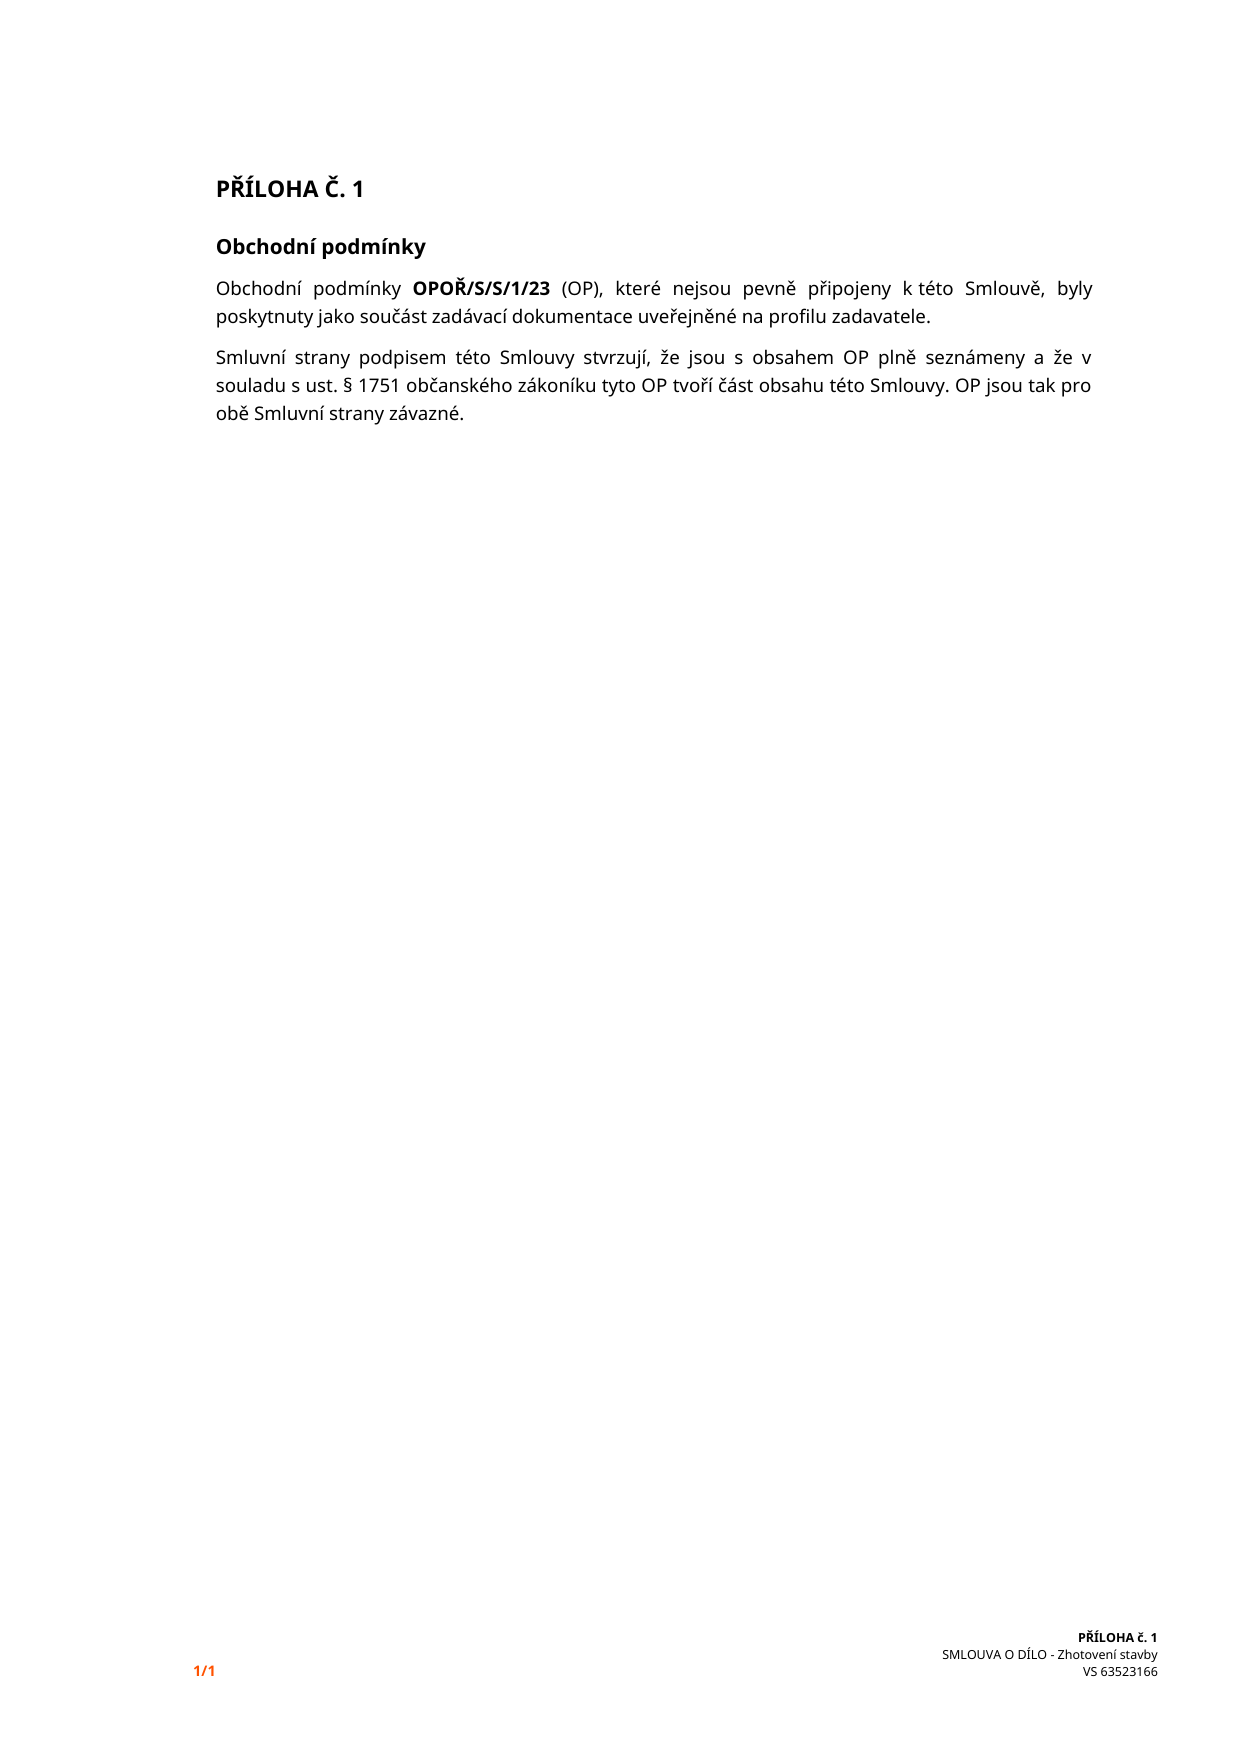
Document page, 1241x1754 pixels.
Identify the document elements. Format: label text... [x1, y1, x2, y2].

text Obchodní podmínky [216, 232, 1093, 260]
text Obchodní podmínky OPOŘ/S/S/1/23 (OP), které nejsou pevně připojeny k této Smlouvě, byly poskytnuty jako součást zadávací dokumentace uveřejněné na profilu zadavatele. [216, 276, 1093, 329]
text Příloha č. 1 [216, 172, 1093, 204]
text Smluvní strany podpisem této Smlouvy stvrzují, že jsou s obsahem OP plně seznámeny a že v souladu s ust. § 1751 občanského zákoníku tyto OP tvoří část obsahu této Smlouvy. OP jsou tak pro obě Smluvní strany závazné. [216, 344, 1093, 426]
